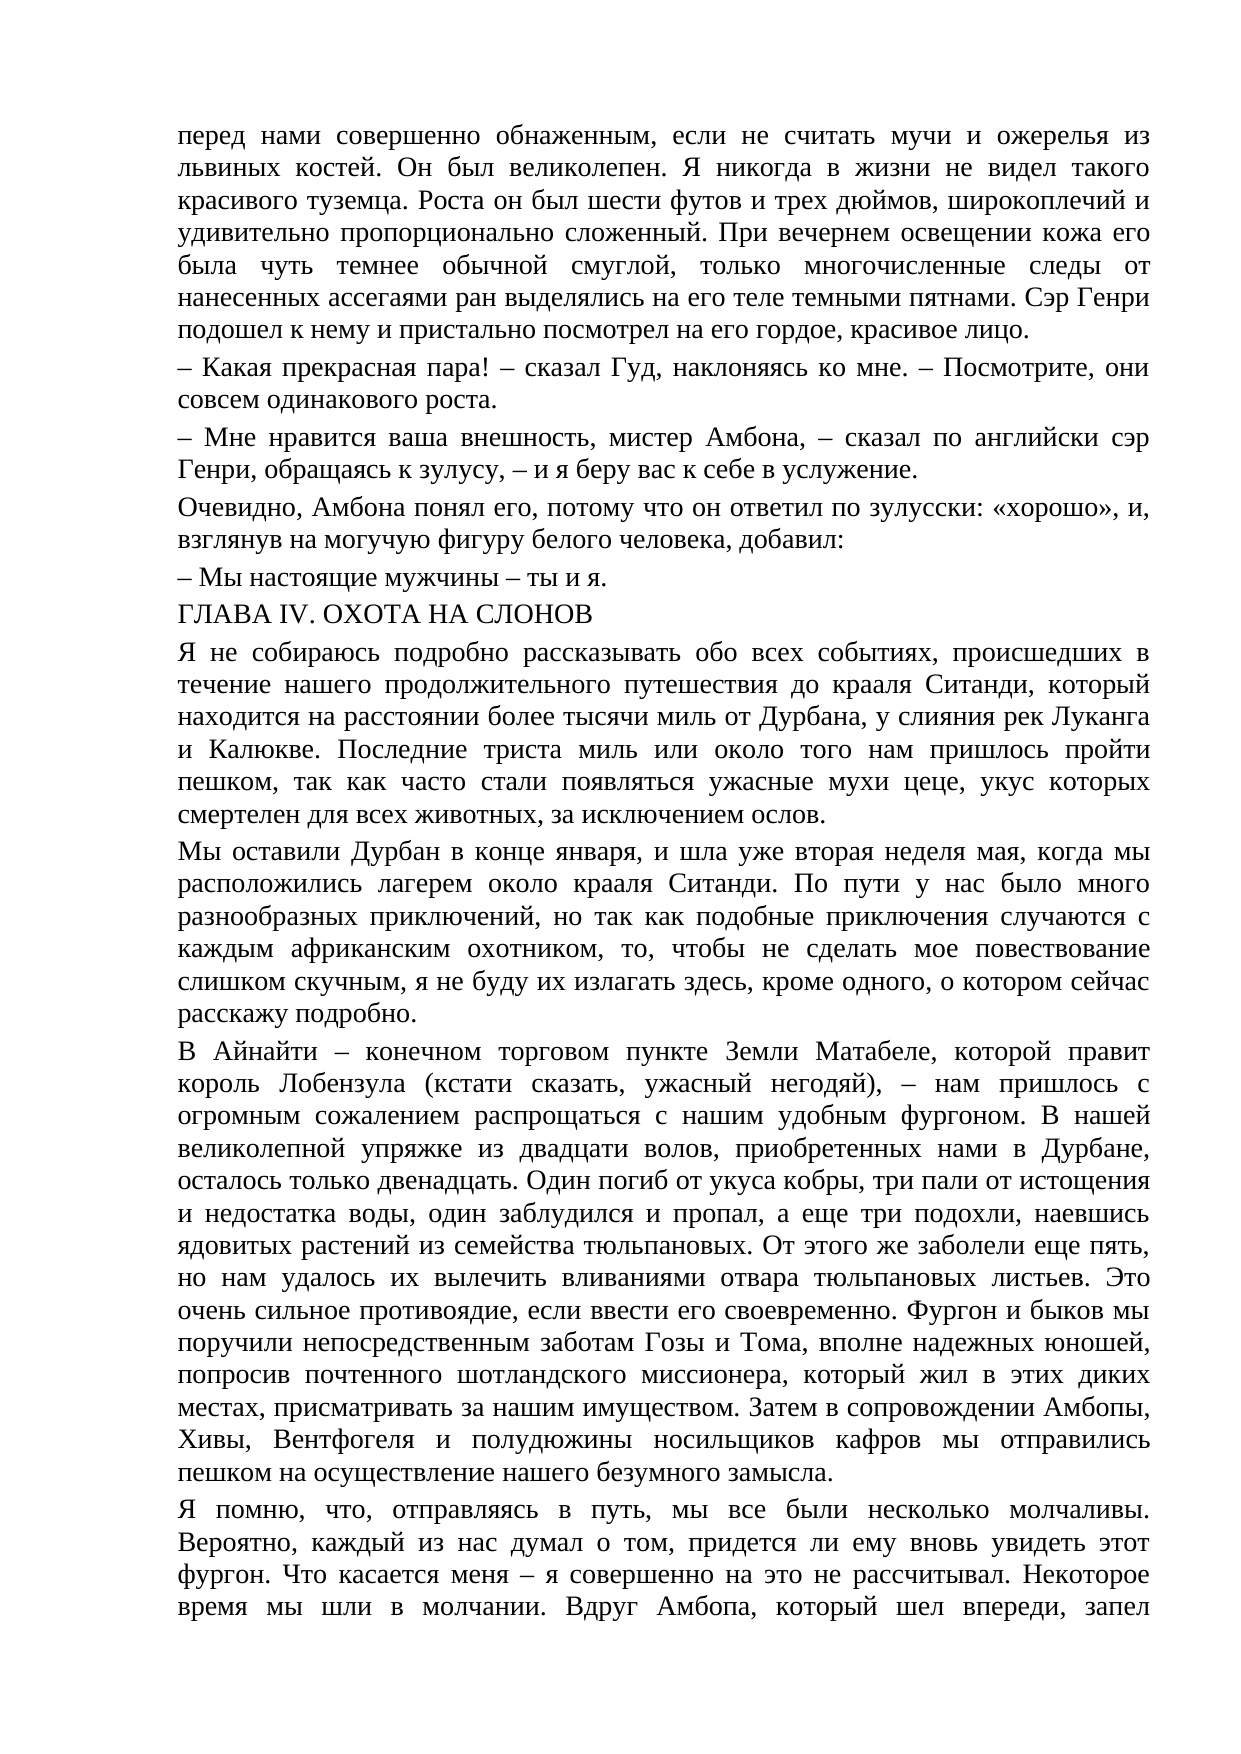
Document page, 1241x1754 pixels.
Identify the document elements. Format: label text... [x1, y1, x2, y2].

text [177, 1492, 1152, 1622]
text – Мне нравится ваша внешность, мистер Амбона, – сказал по английски сэр Генри, обращаясь к зулусу, – и я беру вас к себе в услужение. [177, 420, 1152, 485]
text Очевидно, Амбона понял его, потому что он ответил по зулусски: «хорошо», и, взглянув на могучую фигуру белого человека, добавил: [177, 490, 1152, 554]
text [177, 118, 1152, 345]
text ГЛАВА IV. ОХОТА НА СЛОНОВ [177, 597, 1152, 629]
text В Айнайти – конечном торговом пункте Земли Матабеле, которой правит король Лобензула (кстати сказать, ужасный негодяй), – нам пришлось с огромным сожалением распрощаться с нашим удобным фургоном. В нашей великолепной упряжке из двадцати волов, приобретенных нами в Дурбане, осталось только двенадцать. Один погиб от укуса кобры, три пали от истощения и недостатка воды, один заблудился и пропал, а еще три подохли, наевшись ядовитых растений из семейства тюльпановых. От этого же заболели еще пять, но нам удалось их вылечить вливаниями отвара тюльпановых листьев. Это очень сильное противоядие, если ввести его своевременно. Фургон и быков мы поручили непосредственным заботам Гозы и Тома, вполне надежных юношей, попросив почтенного шотландского миссионера, который жил в этих диких местах, присматривать за нашим имуществом. Затем в сопровождении Амбопы, Хивы, Вентфогеля и полудюжины носильщиков кафров мы отправились пешком на осуществление нашего безумного замысла. [177, 1034, 1152, 1487]
text Мы оставили Дурбан в конце января, и шла уже вторая неделя мая, когда мы расположились лагерем около крааля Ситанди. По пути у нас было много разнообразных приключений, но так как подобные приключения случаются с каждым африканским охотником, то, чтобы не сделать мое повествование слишком скучным, я не буду их излагать здесь, кроме одного, о котором сейчас расскажу подробно. [177, 834, 1152, 1028]
text – Мы настоящие мужчины – ты и я. [177, 560, 1152, 592]
text Я не собираюсь подробно рассказывать обо всех событиях, происшедших в течение нашего продолжительного путешествия до крааля Ситанди, который находится на расстоянии более тысячи миль от Дурбана, у слияния рек Луканга и Калюкве. Последние триста миль или около того нам пришлось пройти пешком, так как часто стали появляться ужасные мухи цеце, укус которых смертелен для всех животных, за исключением ослов. [177, 635, 1152, 829]
text – Какая прекрасная пара! – сказал Гуд, наклоняясь ко мне. – Посмотрите, они совсем одинакового роста. [177, 350, 1152, 415]
